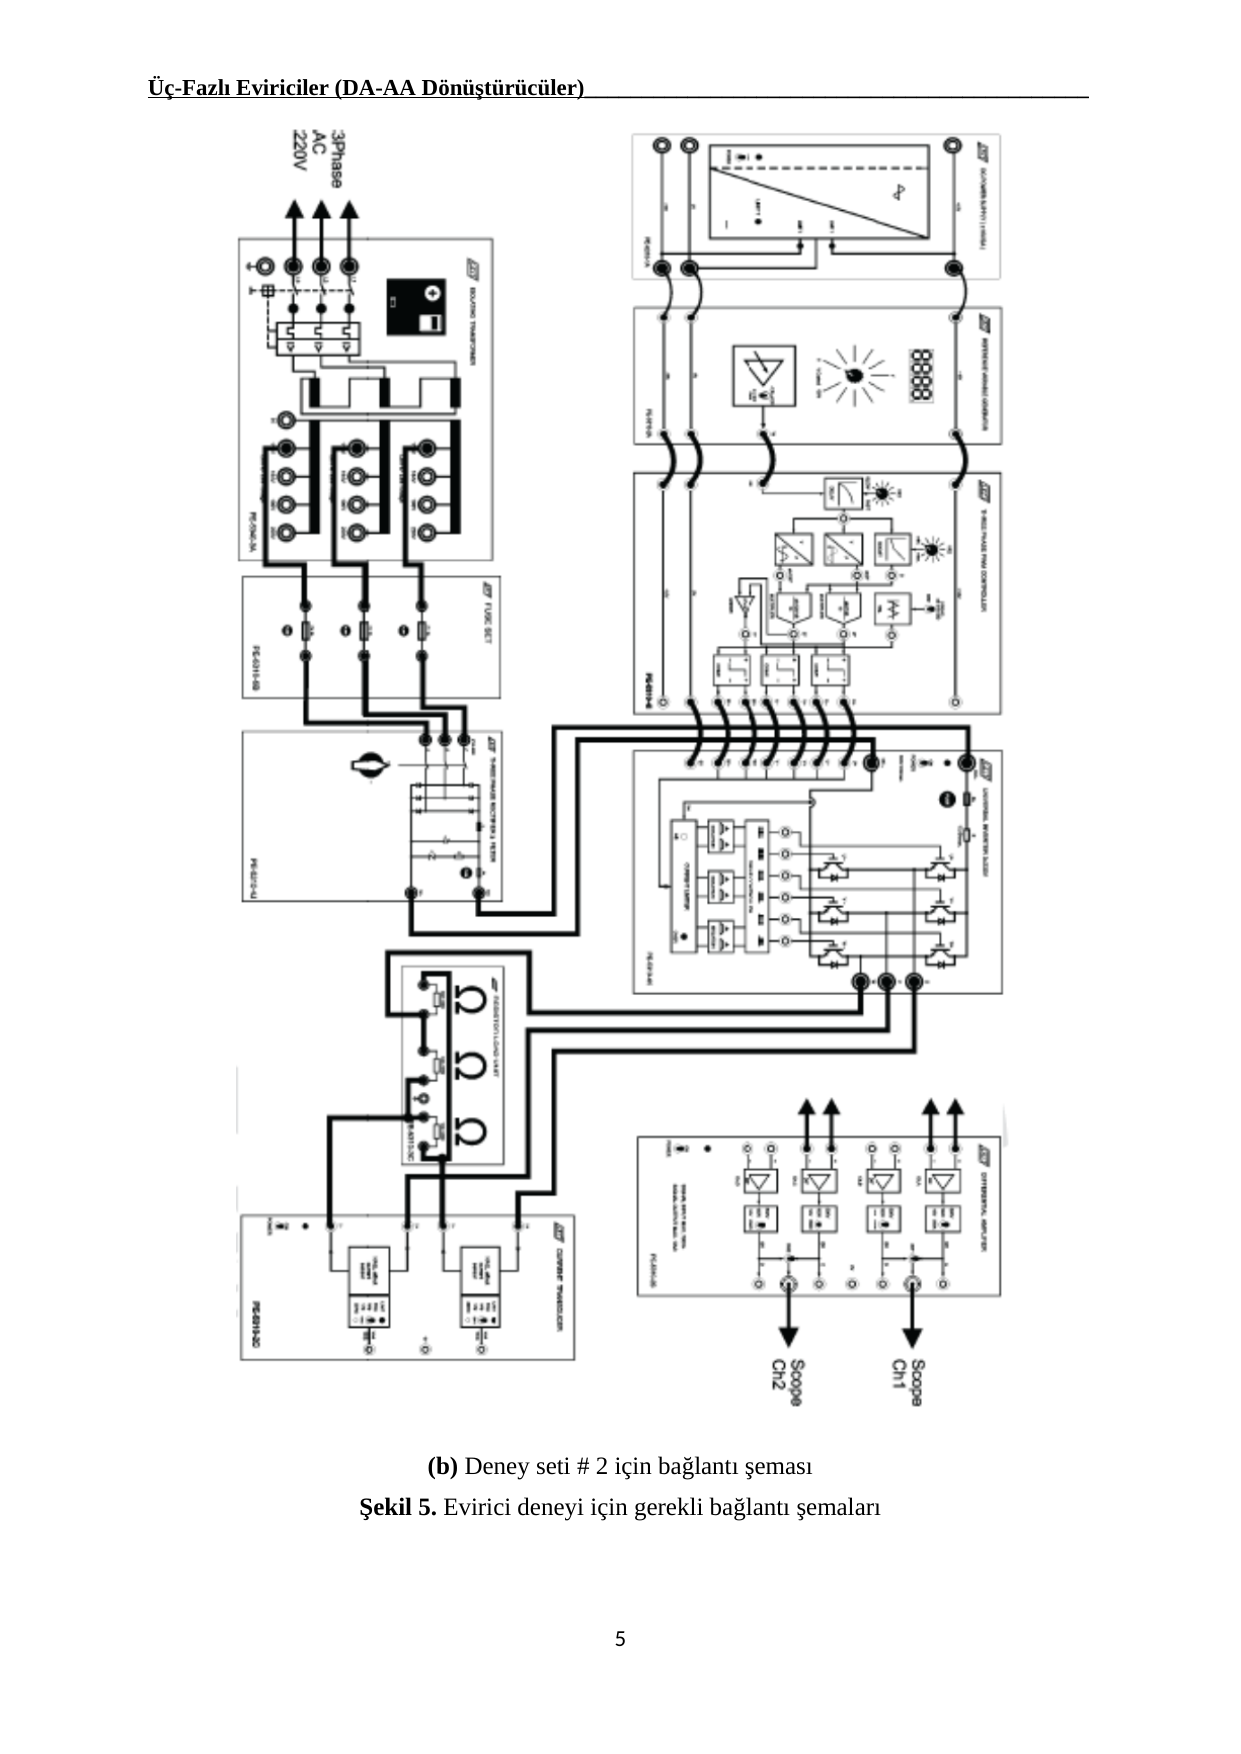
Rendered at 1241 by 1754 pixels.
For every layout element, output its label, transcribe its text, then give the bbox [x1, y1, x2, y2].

table_cell Şekil 5. Evirici deneyi için gerekli bağlantı şemaları [136, 1486, 1104, 1527]
table_cell (b) Deney seti # 2 için bağlantı şeması [136, 1445, 1104, 1486]
table_cell [136, 116, 1104, 1444]
